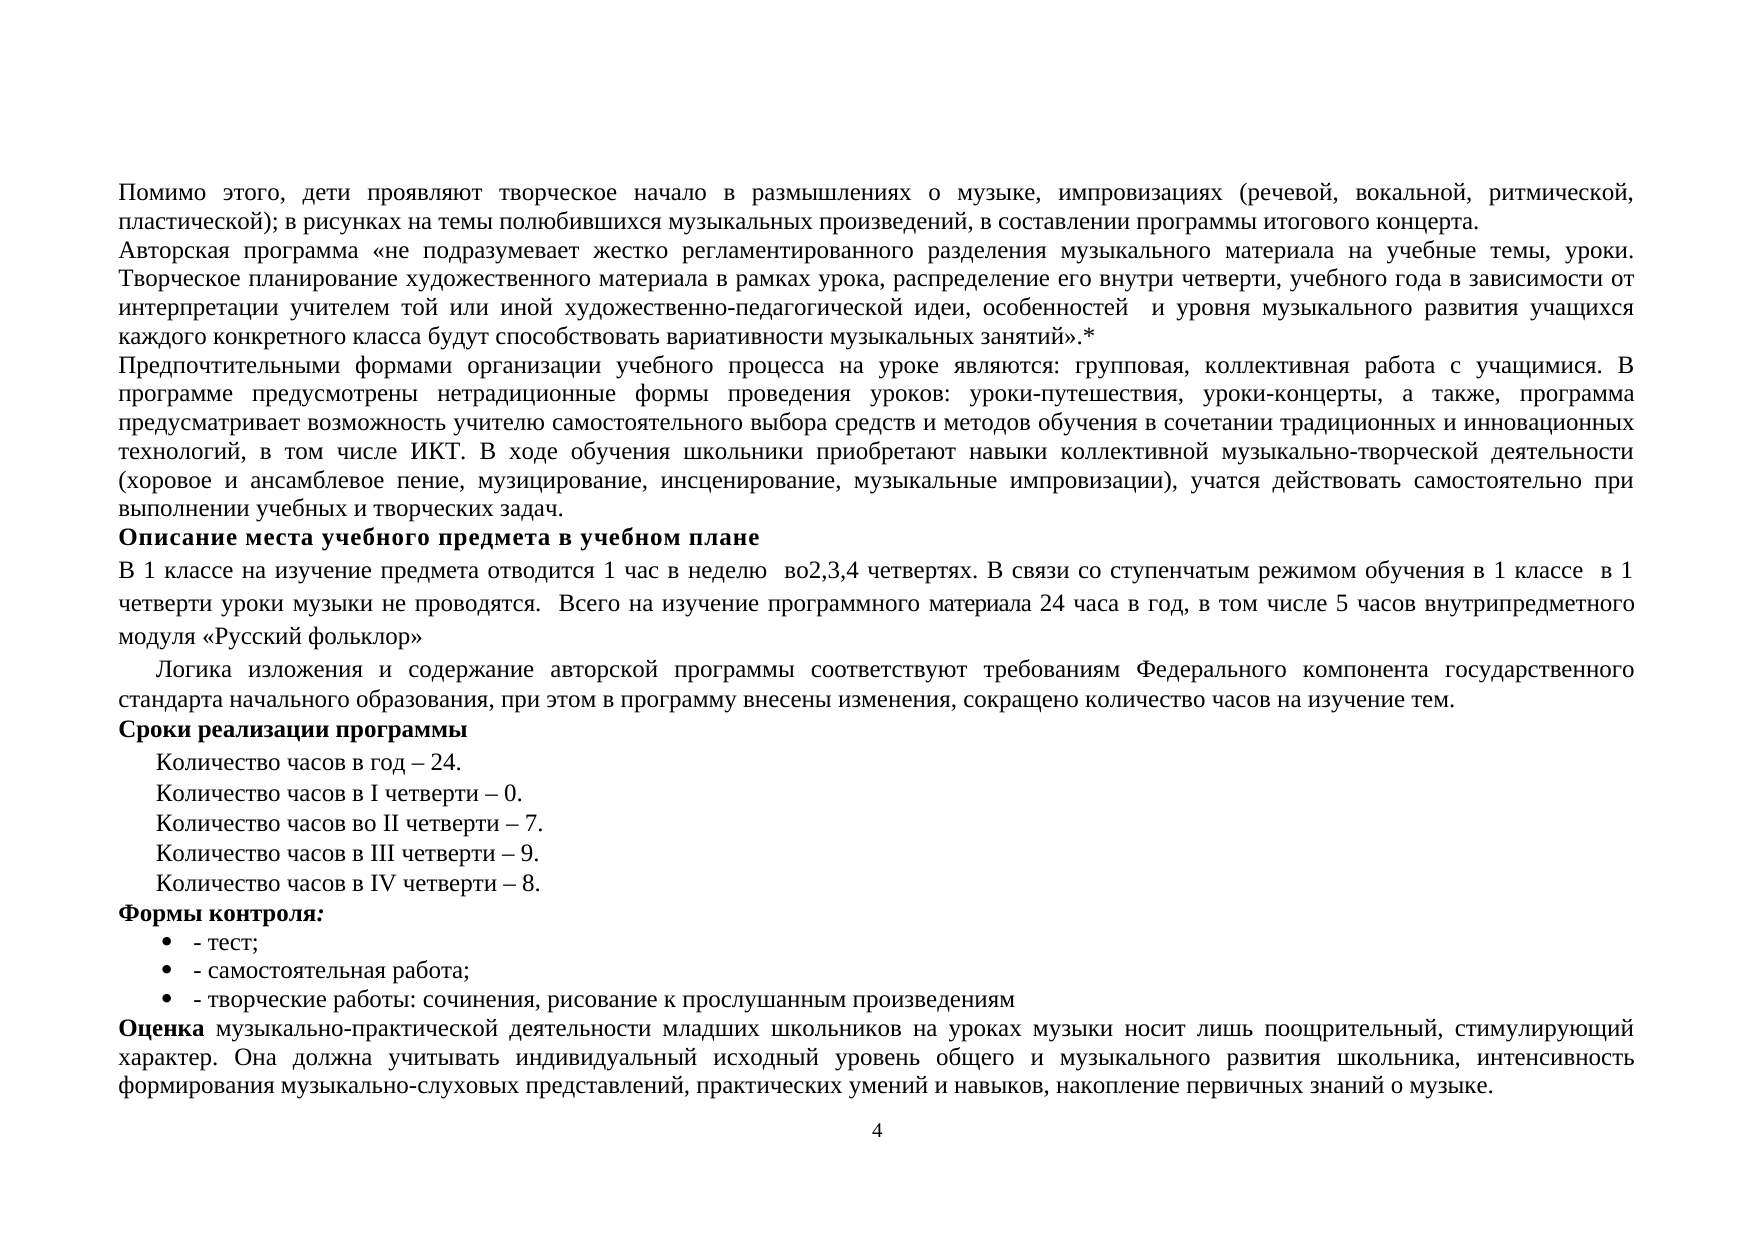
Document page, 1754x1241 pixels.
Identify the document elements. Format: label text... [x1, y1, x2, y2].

list - самостоятельная работа; [162, 956, 1636, 984]
text Логика изложения и содержание авторской программы соответствуют требованиям Федерального компонента государственного стандарта начального образования, при этом в программу внесены изменения, сокращено количество часов на изучение тем. [118, 654, 1636, 713]
text Количество часов в IV четверти – 8. [118, 868, 1636, 897]
text Авторская программа «не подразумевает жестко регламентированного разделения музыкального материала на учебные темы, уроки. Творческое планирование художественного материала в рамках урока, распределение его внутри четверти, учебного года в зависимости от интерпретации учителем той или иной художественно-педагогической идеи, особенностей и уровня музыкального развития учащихся каждого конкретного класса будут способствовать вариативности музыкальных занятий».* [118, 235, 1636, 350]
text Формы контроля: [118, 898, 1636, 927]
text Описание места учебного предмета в учебном плане [118, 522, 1636, 551]
text Сроки реализации программы [118, 714, 1636, 743]
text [118, 177, 1636, 235]
text Оценка музыкально-практической деятельности младших школьников на уроках музыки носит лишь поощрительный, стимулирующий характер. Она должна учитывать индивидуальный исходный уровень общего и музыкального развития школьника, интенсивность формирования музыкально-слуховых представлений, практических умений и навыков, накопление первичных знаний о музыке. [118, 1013, 1636, 1099]
text В 1 классе на изучение предмета отводится 1 час в неделю во2,3,4 четвертях. В связи со ступенчатым режимом обучения в 1 классе в 1 четверти уроки музыки не проводятся. Всего на изучение программного материала 24 часа в год, в том числе 5 часов внутрипредметного модуля «Русский фольклор» [118, 555, 1636, 650]
text Количество часов во II четверти – 7. [118, 808, 1636, 836]
text Количество часов в III четверти – 9. [118, 838, 1636, 867]
text Количество часов в год – 24. [118, 747, 1636, 776]
text Предпочтительными формами организации учебного процесса на уроке являются: групповая, коллективная работа с учащимися. В программе предусмотрены нетрадиционные формы проведения уроков: уроки-путешествия, уроки-концерты, а также, программа предусматривает возможность учителю самостоятельного выбора средств и методов обучения в сочетании традиционных и инновационных технологий, в том числе ИКТ. В ходе обучения школьники приобретают навыки коллективной музыкально-творческой деятельности (хоровое и ансамблевое пение, музицирование, инсценирование, музыкальные импровизации), учатся действовать самостоятельно при выполнении учебных и творческих задач. [118, 350, 1636, 522]
list - творческие работы: сочинения, рисование к прослушанным произведениям [162, 984, 1636, 1013]
text Количество часов в I четверти – 0. [118, 778, 1636, 806]
list - тест; [162, 927, 1636, 956]
